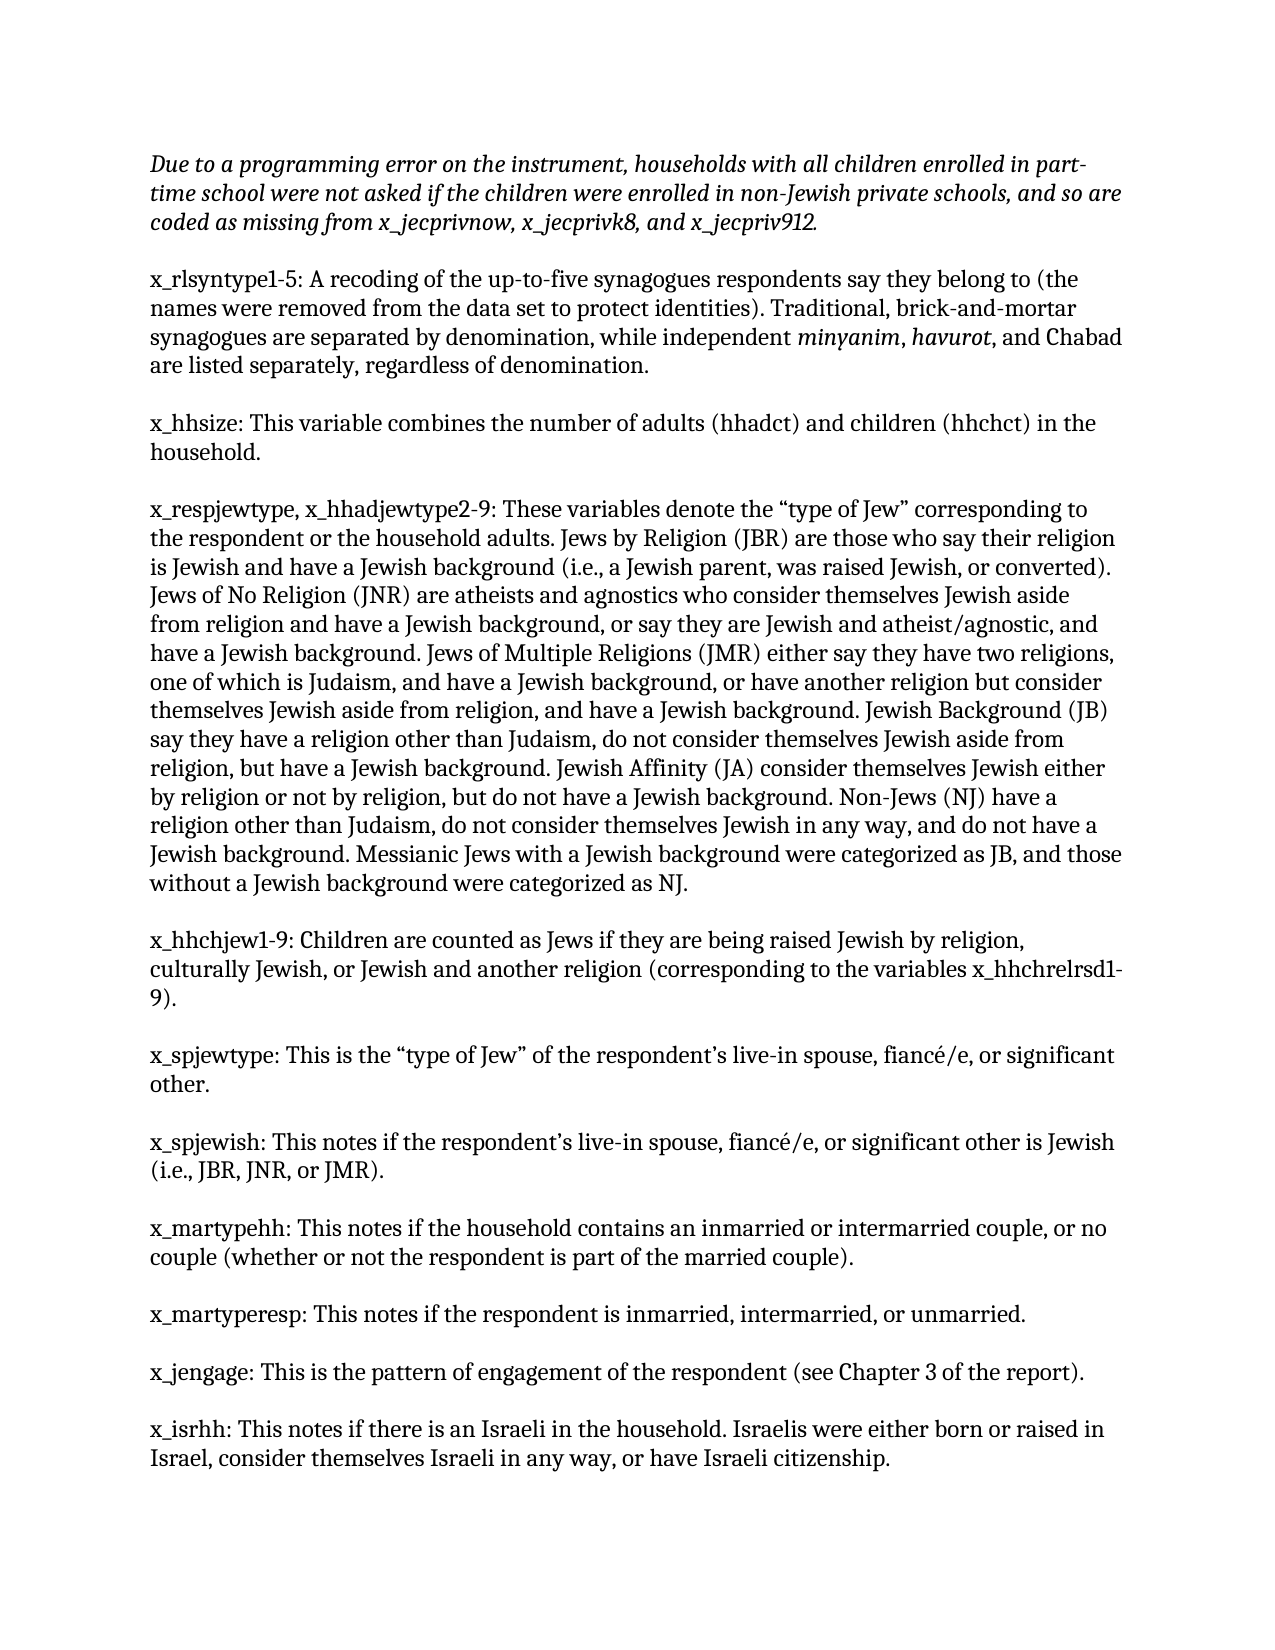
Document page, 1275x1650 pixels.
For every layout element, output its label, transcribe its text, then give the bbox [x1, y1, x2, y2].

text x_isrhh: This notes if there is an Israeli in the household. Israelis were either born or raised in Israel, consider themselves Israeli in any way, or have Israeli citizenship. [150, 1415, 1125, 1472]
text x_martyperesp: This notes if the respondent is inmarried, intermarried, or unmarried. [150, 1300, 1125, 1329]
text x_rlsyntype1-5: A recoding of the up-to-five synagogues respondents say they belong to (the names were removed from the data set to protect identities). Traditional, brick-and-mortar synagogues are separated by denomination, while independent minyanim, havurot, and Chabad are listed separately, regardless of denomination. [150, 265, 1125, 380]
text x_spjewish: This notes if the respondent’s live-in spouse, fiancé/e, or significant other is Jewish (i.e., JBR, JNR, or JMR). [150, 1127, 1125, 1185]
text x_hhsize: This variable combines the number of adults (hhadct) and children (hhchct) in the household. [150, 409, 1125, 466]
text x_hhchjew1-9: Children are counted as Jews if they are being raised Jewish by religion, culturally Jewish, or Jewish and another religion (corresponding to the variables x_hhchrelrsd1-9). [150, 926, 1125, 1012]
text x_spjewtype: This is the “type of Jew” of the respondent’s live-in spouse, fiancé/e, or significant other. [150, 1041, 1125, 1099]
text Due to a programming error on the instrument, households with all children enrolled in part-time school were not asked if the children were enrolled in non-Jewish private schools, and so are coded as missing from x_jecprivnow, x_jecprivk8, and x_jecpriv912. [150, 150, 1125, 236]
text x_respjewtype, x_hhadjewtype2-9: These variables denote the “type of Jew” corresponding to the respondent or the household adults. Jews by Religion (JBR) are those who say their religion is Jewish and have a Jewish background (i.e., a Jewish parent, was raised Jewish, or converted). Jews of No Religion (JNR) are atheists and agnostics who consider themselves Jewish aside from religion and have a Jewish background, or say they are Jewish and atheist/agnostic, and have a Jewish background. Jews of Multiple Religions (JMR) either say they have two religions, one of which is Judaism, and have a Jewish background, or have another religion but consider themselves Jewish aside from religion, and have a Jewish background. Jewish Background (JB) say they have a religion other than Judaism, do not consider themselves Jewish aside from religion, but have a Jewish background. Jewish Affinity (JA) consider themselves Jewish either by religion or not by religion, but do not have a Jewish background. Non-Jews (NJ) have a religion other than Judaism, do not consider themselves Jewish in any way, and do not have a Jewish background. Messianic Jews with a Jewish background were categorized as JB, and those without a Jewish background were categorized as NJ. [150, 495, 1125, 897]
text x_martypehh: This notes if the household contains an inmarried or intermarried couple, or no couple (whether or not the respondent is part of the married couple). [150, 1214, 1125, 1271]
text x_jengage: This is the pattern of engagement of the respondent (see Chapter 3 of the report). [150, 1357, 1125, 1386]
